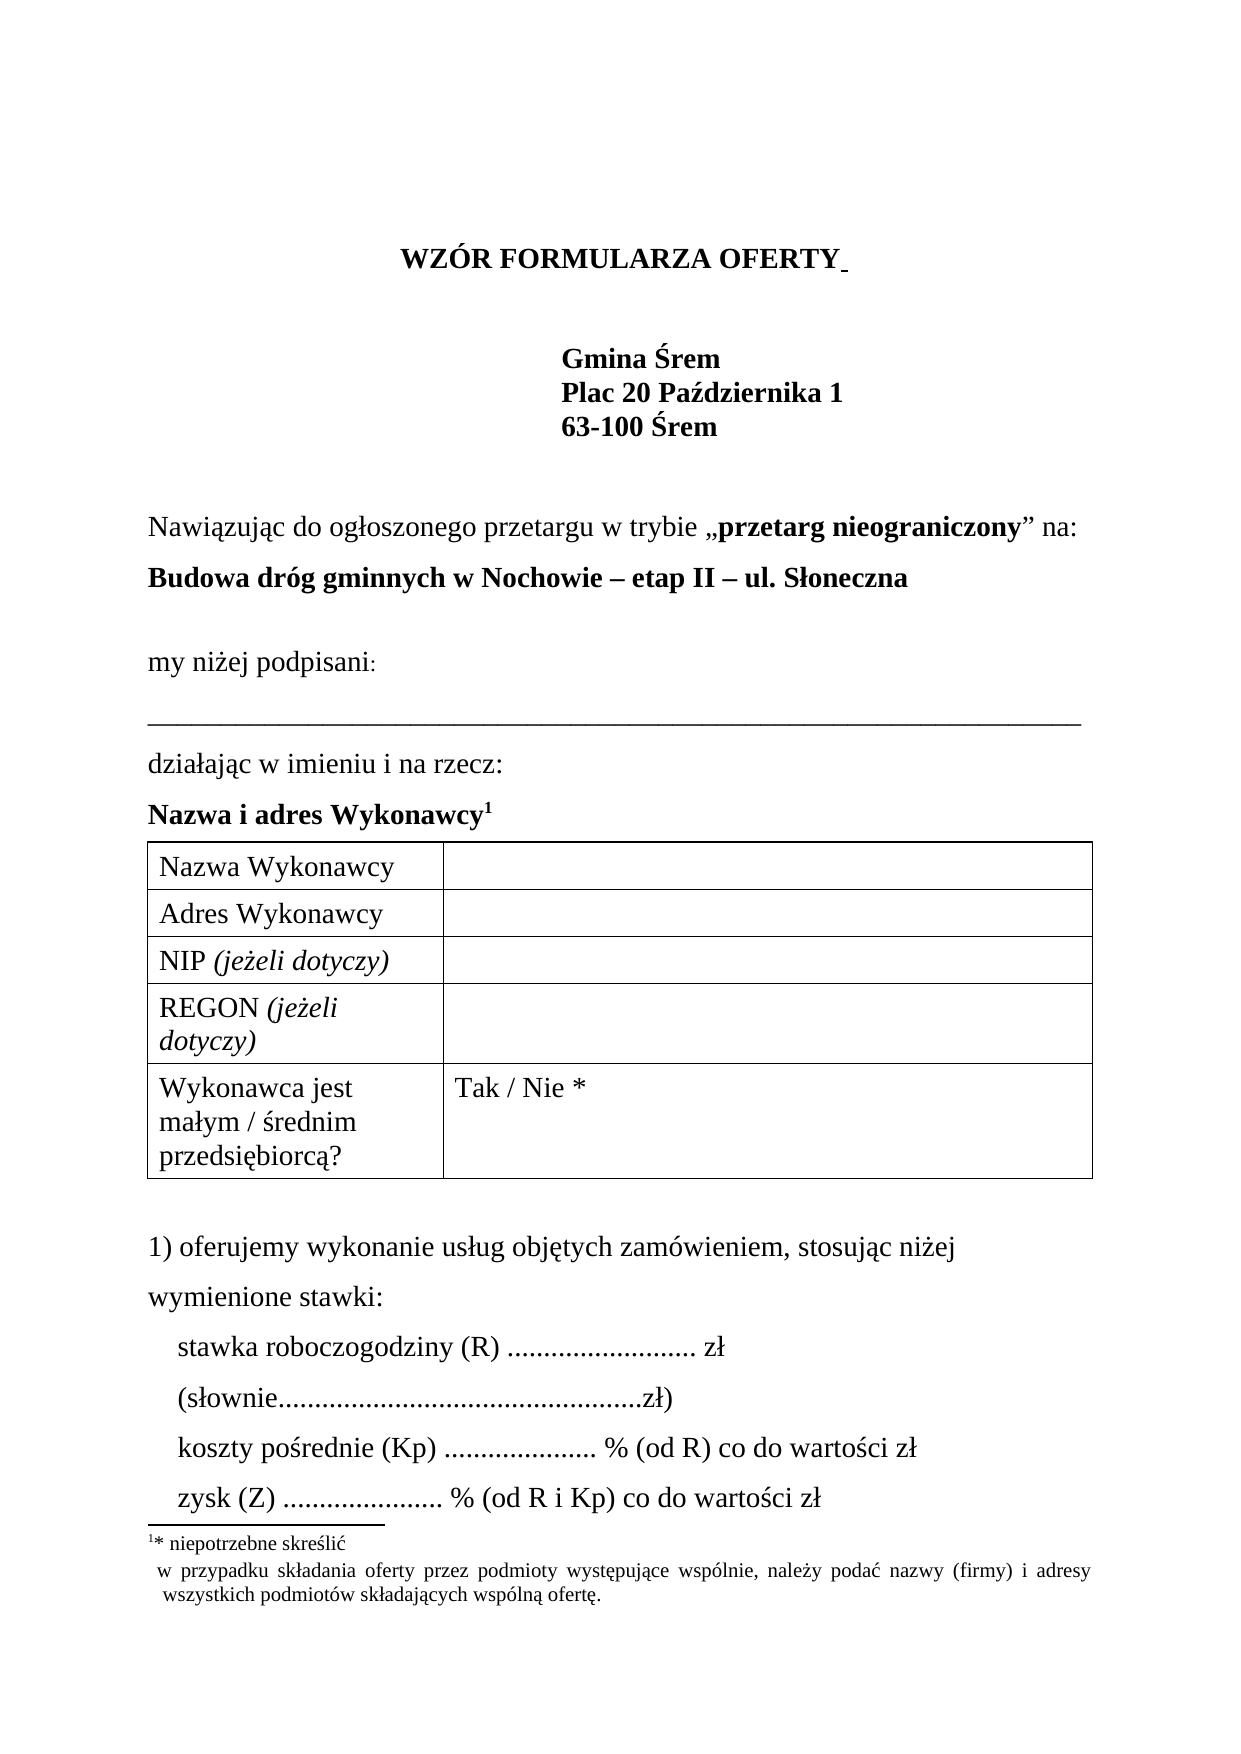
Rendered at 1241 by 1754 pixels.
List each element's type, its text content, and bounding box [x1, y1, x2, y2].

table_cell [444, 890, 1092, 936]
text Gmina Śrem [148, 342, 1093, 375]
table_cell [444, 937, 1092, 983]
table_cell Wykonawca jest małym / średnim przedsiębiorcą? [148, 1064, 443, 1177]
text WZÓR FORMULARZA OFERTY [148, 241, 1093, 274]
table_header [444, 843, 1092, 888]
text Nawiązując do ogłoszonego przetargu w trybie „przetarg nieograniczony” na: [148, 509, 1093, 543]
text my niżej podpisani: [148, 644, 1093, 678]
text 1) oferujemy wykonanie usług objętych zamówieniem, stosując niżej wymienione stawki: [148, 1229, 1093, 1313]
text działając w imieniu i na rzecz: [148, 746, 1093, 780]
table_header Nazwa Wykonawcy [148, 843, 443, 888]
text 63-100 Śrem [148, 409, 1093, 442]
text zysk (Z) ...................... % (od R i Kp) co do wartości zł [177, 1480, 1093, 1514]
text Budowa dróg gminnych w Nochowie – etap II – ul. Słoneczna [148, 560, 1093, 593]
table_cell NIP (jeżeli dotyczy) [148, 937, 443, 983]
table_cell Tak / Nie * [444, 1064, 1092, 1177]
text Plac 20 Października 1 [561, 375, 1093, 409]
table_cell REGON (jeżeli dotyczy) [148, 984, 443, 1063]
text ________________________________________________________________ [148, 695, 1093, 729]
text Nazwa i adres Wykonawcy [148, 797, 1093, 831]
text koszty pośrednie (Kp) ..................... % (od R) co do wartości zł [177, 1430, 1093, 1463]
table_cell Adres Wykonawcy [148, 890, 443, 936]
text stawka roboczogodziny (R) .......................... zł (słownie..................................................zł) [177, 1329, 1093, 1413]
table_cell [444, 984, 1092, 1063]
